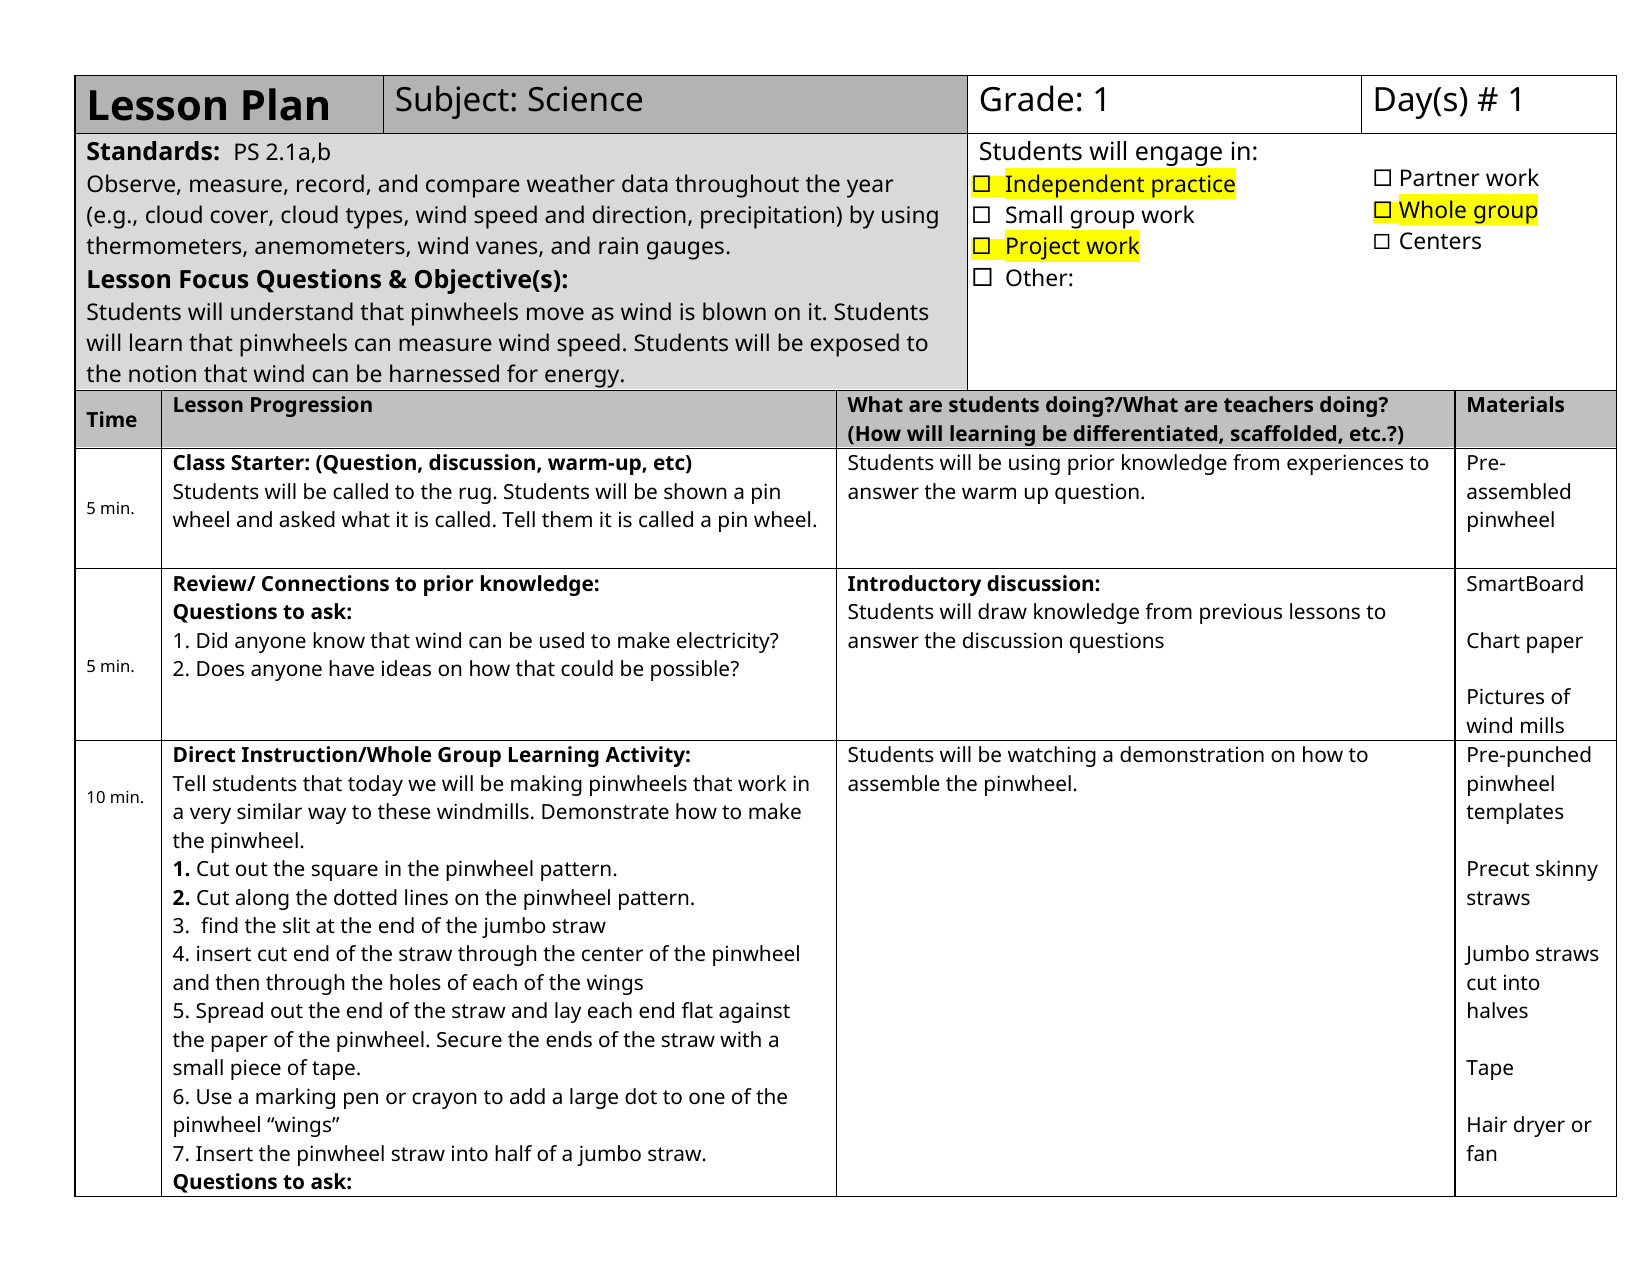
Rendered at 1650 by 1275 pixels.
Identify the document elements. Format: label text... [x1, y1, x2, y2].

table_cell Standards: PS 2.1a,b Observe, measure, record, and compare weather data throughout the year (e.g., cloud cover, cloud types, wind speed and direction, precipitation) by using thermometers, anemometers, wind vanes, and rain gauges. Lesson Focus Questions & Objective(s): Students will understand that pinwheels move as wind is blown on it. Students will learn that pinwheels can measure wind speed. Students will be exposed to the notion that wind can be harnessed for energy. [76, 134, 967, 389]
table_header Day(s) # 1 [1362, 76, 1616, 133]
table_cell Review/ Connections to prior knowledge: Questions to ask: 1. Did anyone know that wind can be used to make electricity? 2. Does anyone have ideas on how that could be possible? [162, 569, 836, 739]
table_cell 5 min. [76, 569, 161, 739]
table_cell Materials [1456, 391, 1616, 447]
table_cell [1456, 741, 1616, 1196]
table_header Subject: Science [384, 76, 967, 133]
table_header Lesson Plan [76, 76, 383, 133]
table_header Grade: 1 [968, 76, 1361, 133]
table_cell 5 min. [76, 449, 161, 568]
table_cell SmartBoard Chart paper Pictures of wind mills [1456, 569, 1616, 739]
table_cell Partner work Whole group Centers [1361, 134, 1616, 389]
table_cell Introductory discussion: Students will draw knowledge from previous lessons to answer the discussion questions [837, 569, 1454, 739]
table_cell Time [76, 391, 161, 447]
table_cell Lesson Progression [162, 391, 836, 447]
table_cell What are students doing?/What are teachers doing? (How will learning be differentiated, scaffolded, etc.?) [837, 391, 1454, 447]
table_cell 10 min. [76, 741, 161, 1196]
table_cell Students will engage in: Independent practice Small group work Project work Other: [968, 134, 1361, 389]
table_cell Pre-assembled pinwheel [1456, 449, 1616, 568]
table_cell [837, 741, 1454, 1196]
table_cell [162, 741, 836, 1196]
table_cell Students will be using prior knowledge from experiences to answer the warm up question. [837, 449, 1454, 568]
table_cell Class Starter: (Question, discussion, warm-up, etc) Students will be called to the rug. Students will be shown a pin wheel and asked what it is called. Tell them it is called a pin wheel. [162, 449, 836, 568]
